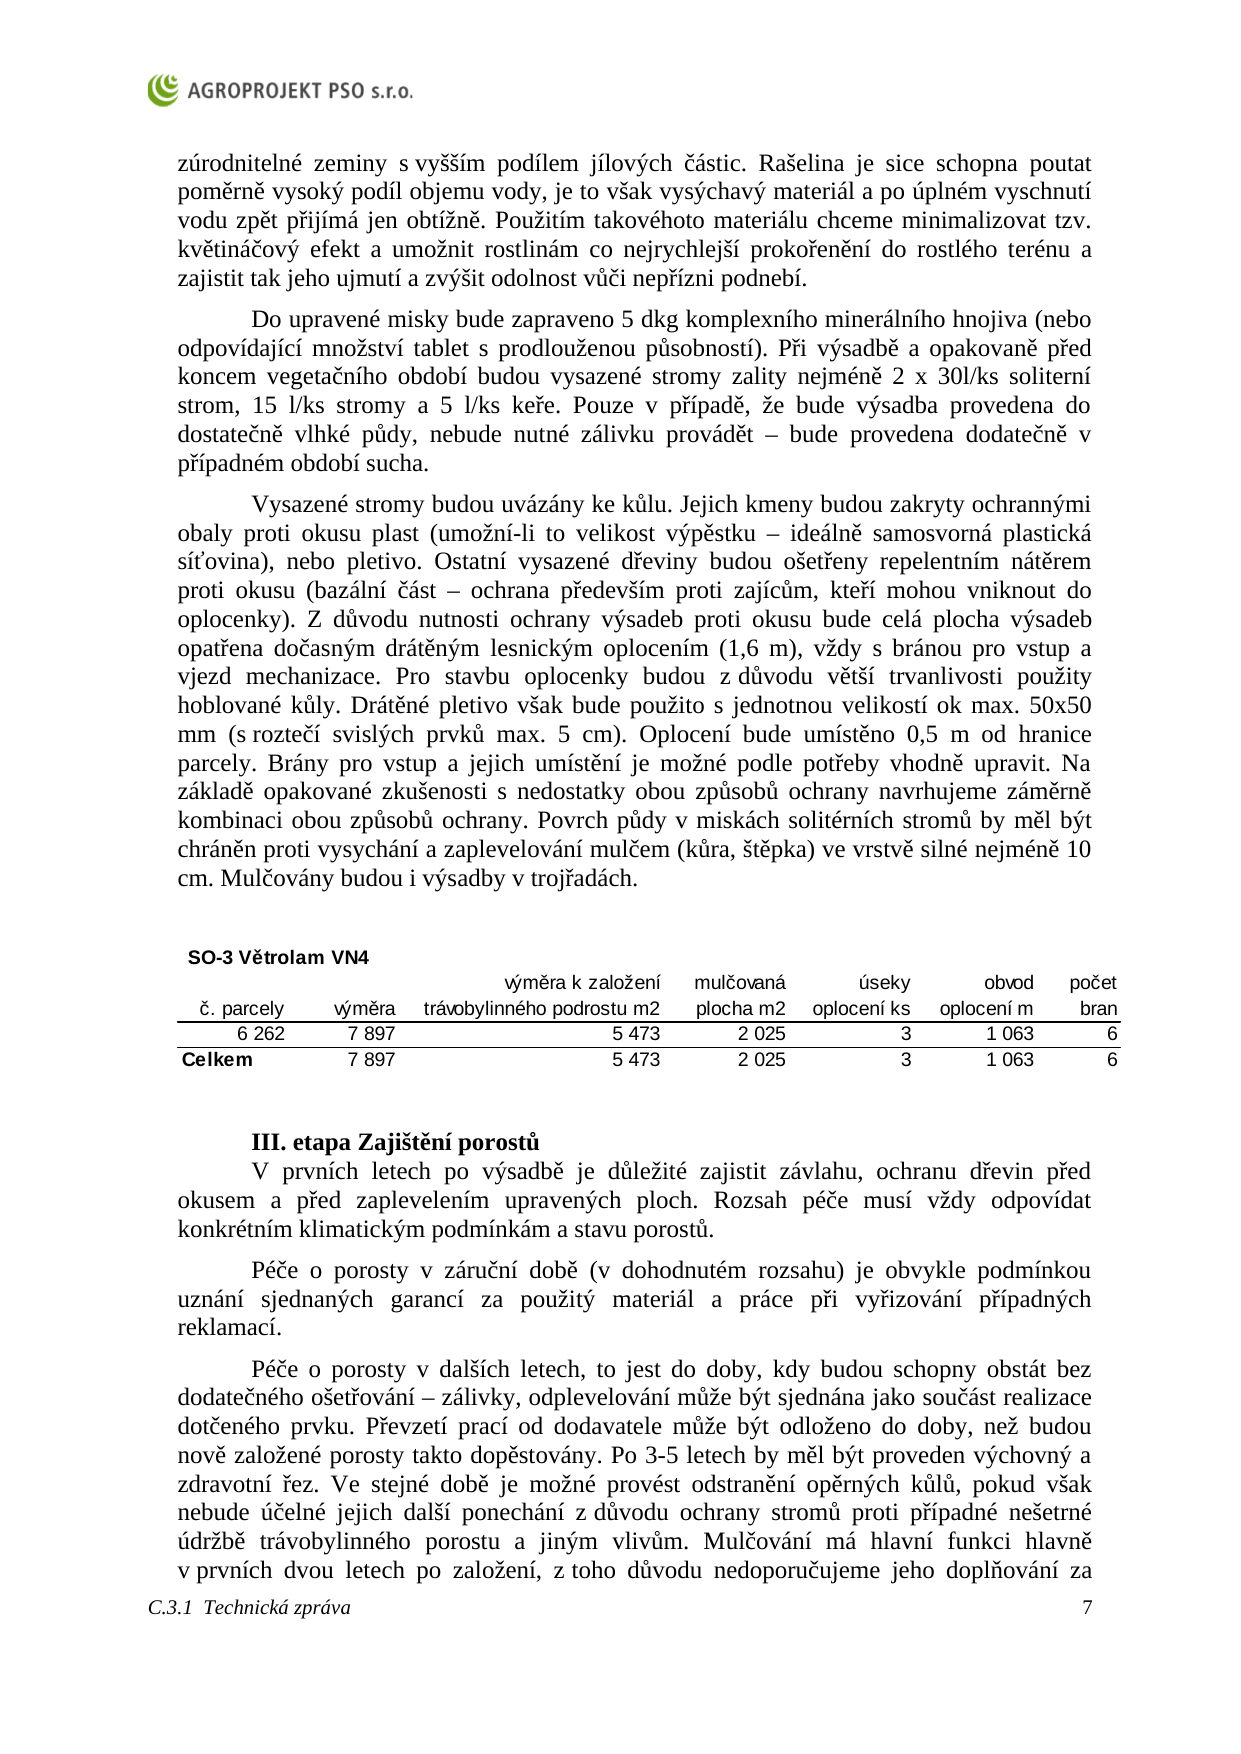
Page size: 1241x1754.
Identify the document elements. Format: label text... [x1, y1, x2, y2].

text V prvních letech po výsadbě je důležité zajistit závlahu, ochranu dřevin před okusem a před zaplevelením upravených ploch. Rozsah péče musí vždy odpovídat konkrétním klimatickým podmínkám a stavu porostů. [177, 1156, 1092, 1242]
text III. etapa Zajištění porostů [177, 1127, 1092, 1156]
text Péče o porosty v záruční době (v dohodnutém rozsahu) je obvykle podmínkou uznání sjednaných garancí za použitý materiál a práce při vyřizování případných reklamací. [177, 1255, 1092, 1341]
picture [147, 73, 413, 107]
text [177, 148, 1092, 291]
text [177, 1354, 1092, 1584]
text Do upravené misky bude zapraveno 5 dkg komplexního minerálního hnojiva (nebo odpovídající množství tablet s prodlouženou působností). Při výsadbě a opakovaně před koncem vegetačního období budou vysazené stromy zality nejméně 2 x 30l/ks soliterní strom, 15 l/ks stromy a 5 l/ks keře. Pouze v případě, že bude výsadba provedena do dostatečně vlhké půdy, nebude nutné zálivku provádět – bude provedena dodatečně v případném období sucha. [177, 304, 1092, 476]
text Vysazené stromy budou uvázány ke kůlu. Jejich kmeny budou zakryty ochrannými obaly proti okusu plast (umožní-li to velikost výpěstku – ideálně samosvorná plastická síťovina), nebo pletivo. Ostatní vysazené dřeviny budou ošetřeny repelentním nátěrem proti okusu (bazální část – ochrana především proti zajícům, kteří mohou vniknout do oplocenky). Z důvodu nutnosti ochrany výsadeb proti okusu bude celá plocha výsadeb opatřena dočasným drátěným lesnickým oplocením (1,6 m), vždy s bránou pro vstup a vjezd mechanizace. Pro stavbu oplocenky budou z důvodu větší trvanlivosti použity hoblované kůly. Drátěné pletivo však bude použito s jednotnou velikostí ok max. 50x50 mm (s roztečí svislých prvků max. 5 cm). Oplocení bude umístěno od hranice parcely. Brány pro vstup a jejich umístění je možné podle potřeby vhodně upravit. Na základě opakované zkušenosti s nedostatky obou způsobů ochrany navrhujeme záměrně kombinaci obou způsobů ochrany. Povrch půdy v miskách solitérních stromů by měl být chráněn proti vysychání a zaplevelování mulčem (kůra, štěpka) ve vrstvě silné nejméně . Mulčovány budou i výsadby v trojřadách. [177, 489, 1092, 891]
